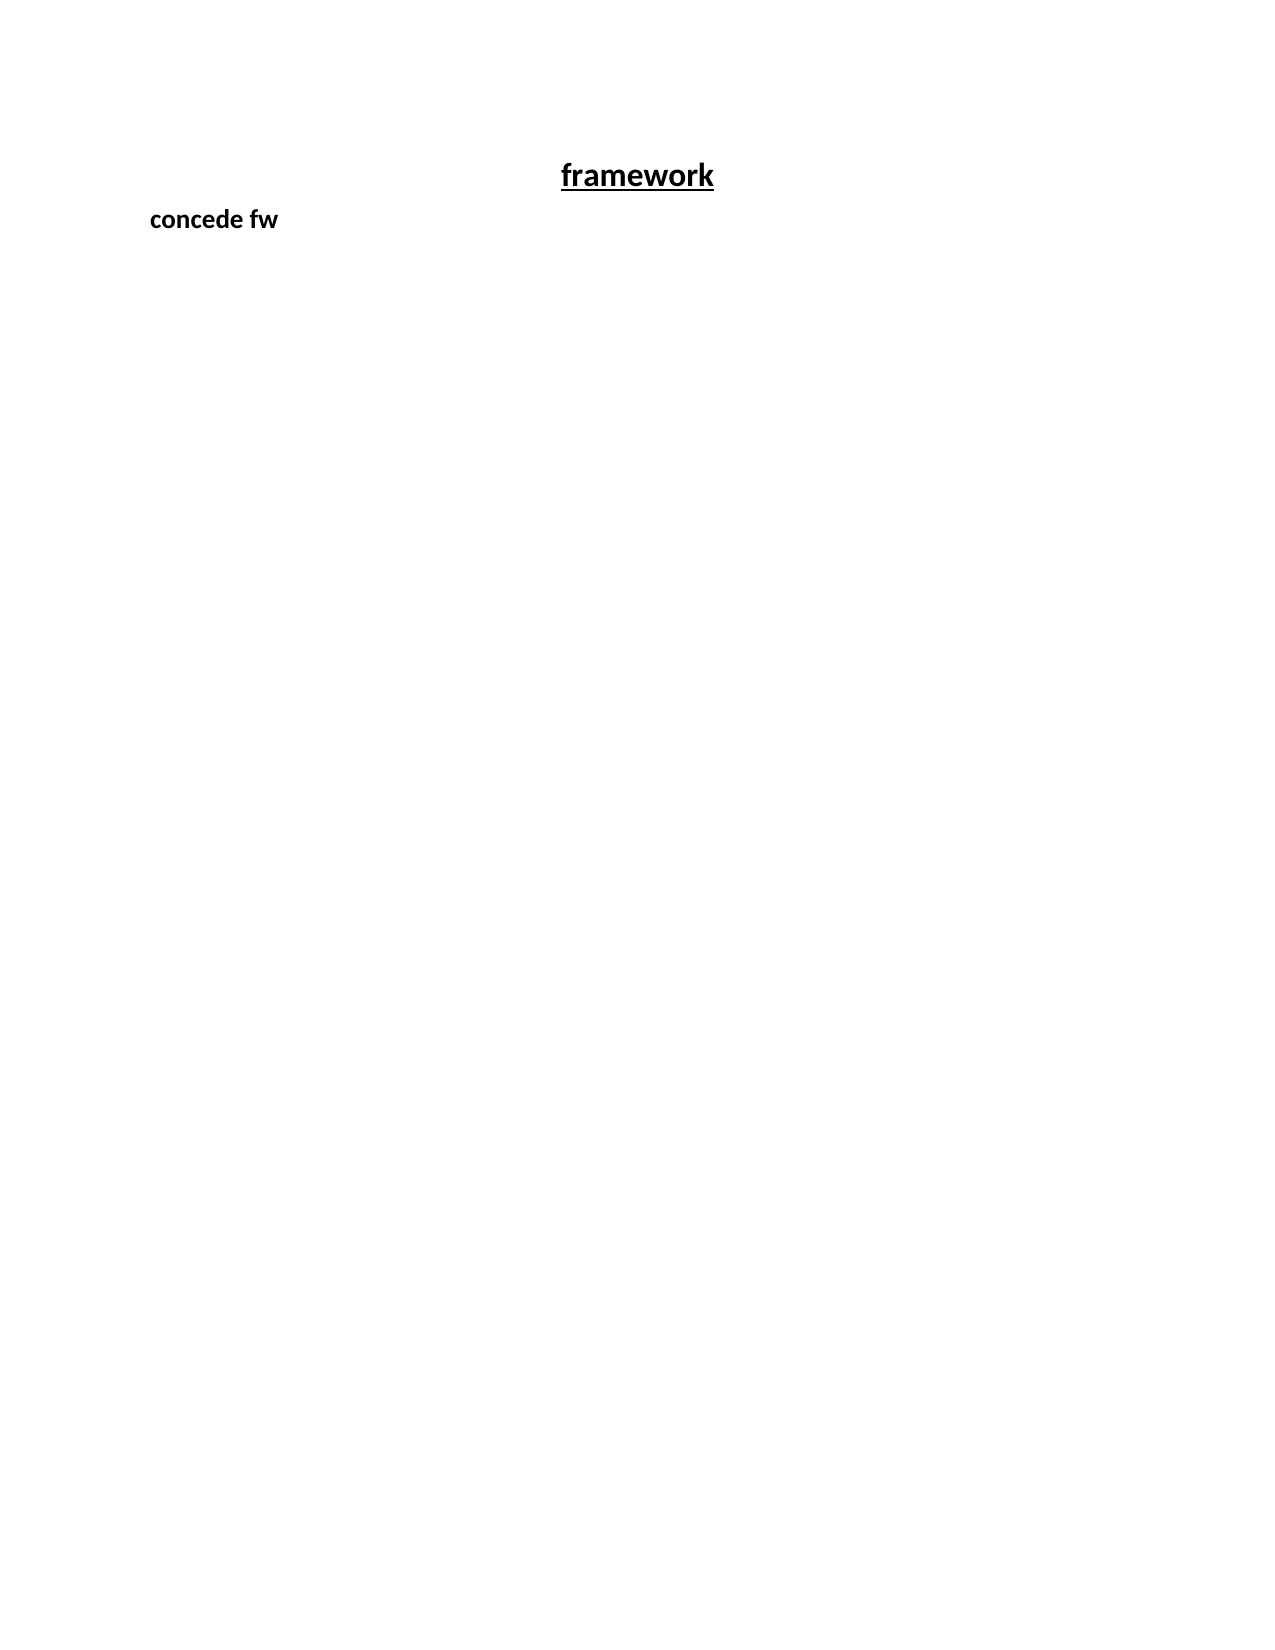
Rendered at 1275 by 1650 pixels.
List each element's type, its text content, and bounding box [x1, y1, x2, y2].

subtitle framework [150, 154, 1125, 195]
subtitle concede fw [150, 202, 1125, 235]
